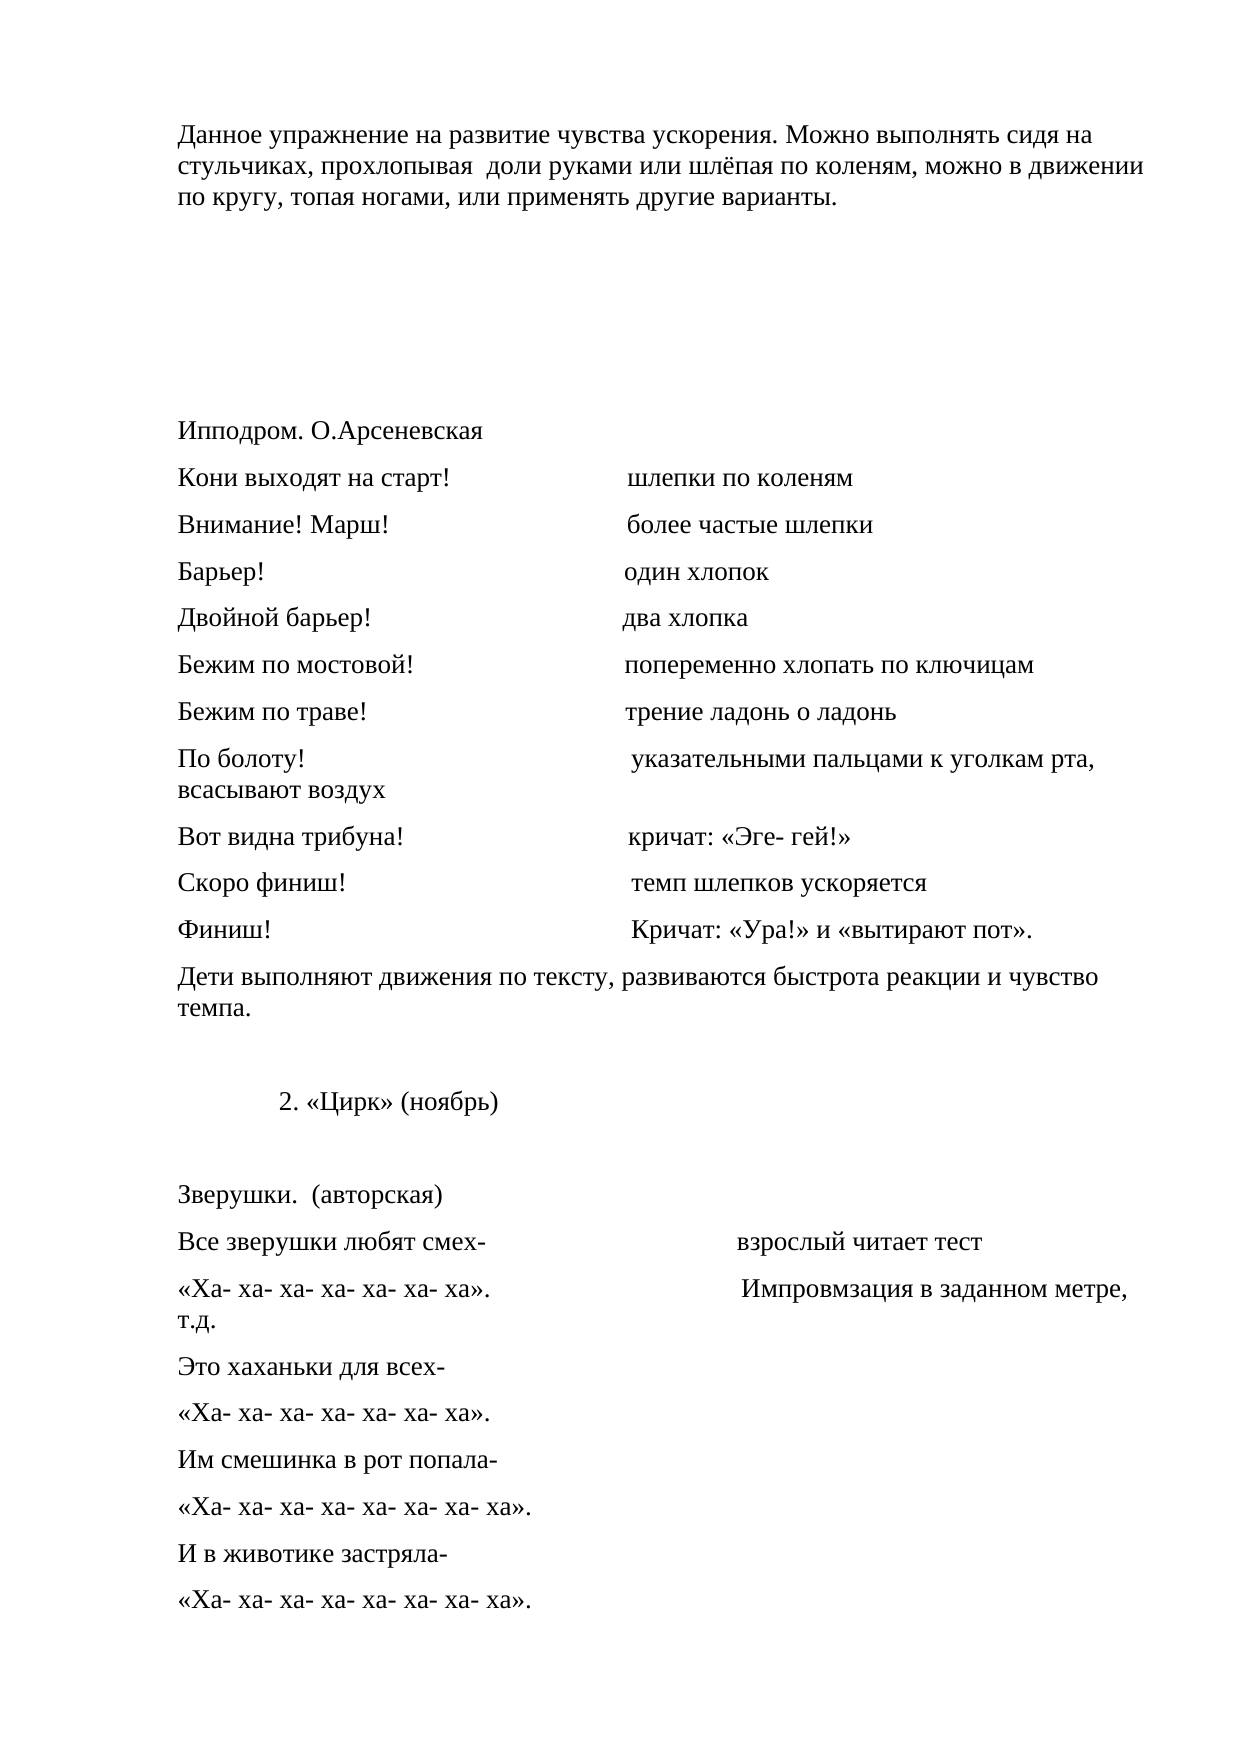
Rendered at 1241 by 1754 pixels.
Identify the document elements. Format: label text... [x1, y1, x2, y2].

text Бежим по мостовой! попеременно хлопать по ключицам [177, 648, 1152, 679]
text Вот видна трибуна! кричат: «Эге- гей!» [177, 819, 1152, 851]
text Зверушки. (авторская) [177, 1178, 1152, 1209]
text Им смешинка в рот попала- [177, 1443, 1152, 1474]
text И в животике застряла- [177, 1537, 1152, 1568]
text 2. «Цирк» (ноябрь) [177, 1084, 1152, 1116]
text Внимание! Марш! более частые шлепки [177, 508, 1152, 539]
text Дети выполняют движения по тексту, развиваются быстрота реакции и чувство темпа. [177, 960, 1152, 1022]
text Финиш! Кричат: «Ура!» и «вытирают пот». [177, 913, 1152, 944]
text Ипподром. О.Арсеневская [177, 414, 1152, 445]
text Кони выходят на старт! шлепки по коленям [177, 461, 1152, 492]
text Данное упражнение на развитие чувства ускорения. Можно выполнять сидя на стульчиках, прохлопывая доли руками или шлёпая по коленям, можно в движении по кругу, топая ногами, или применять другие варианты. [177, 118, 1152, 212]
text «Ха- ха- ха- ха- ха- ха- ха- ха». [177, 1490, 1152, 1521]
text Все зверушки любят смех- взрослый читает тест [177, 1225, 1152, 1256]
text «Ха- ха- ха- ха- ха- ха- ха». Импровмзация в заданном метре, т.д. [177, 1272, 1152, 1334]
text «Ха- ха- ха- ха- ха- ха- ха». [177, 1396, 1152, 1427]
text Это хаханьки для всех- [177, 1349, 1152, 1381]
text По болоту! указательными пальцами к уголкам рта, всасывают воздух [177, 742, 1152, 804]
text Двойной барьер! два хлопка [177, 601, 1152, 632]
text «Ха- ха- ха- ха- ха- ха- ха- ха». [177, 1583, 1152, 1614]
text Бежим по траве! трение ладонь о ладонь [177, 695, 1152, 726]
text Скоро финиш! темп шлепков ускоряется [177, 866, 1152, 897]
text Барьер! один хлопок [177, 554, 1152, 586]
